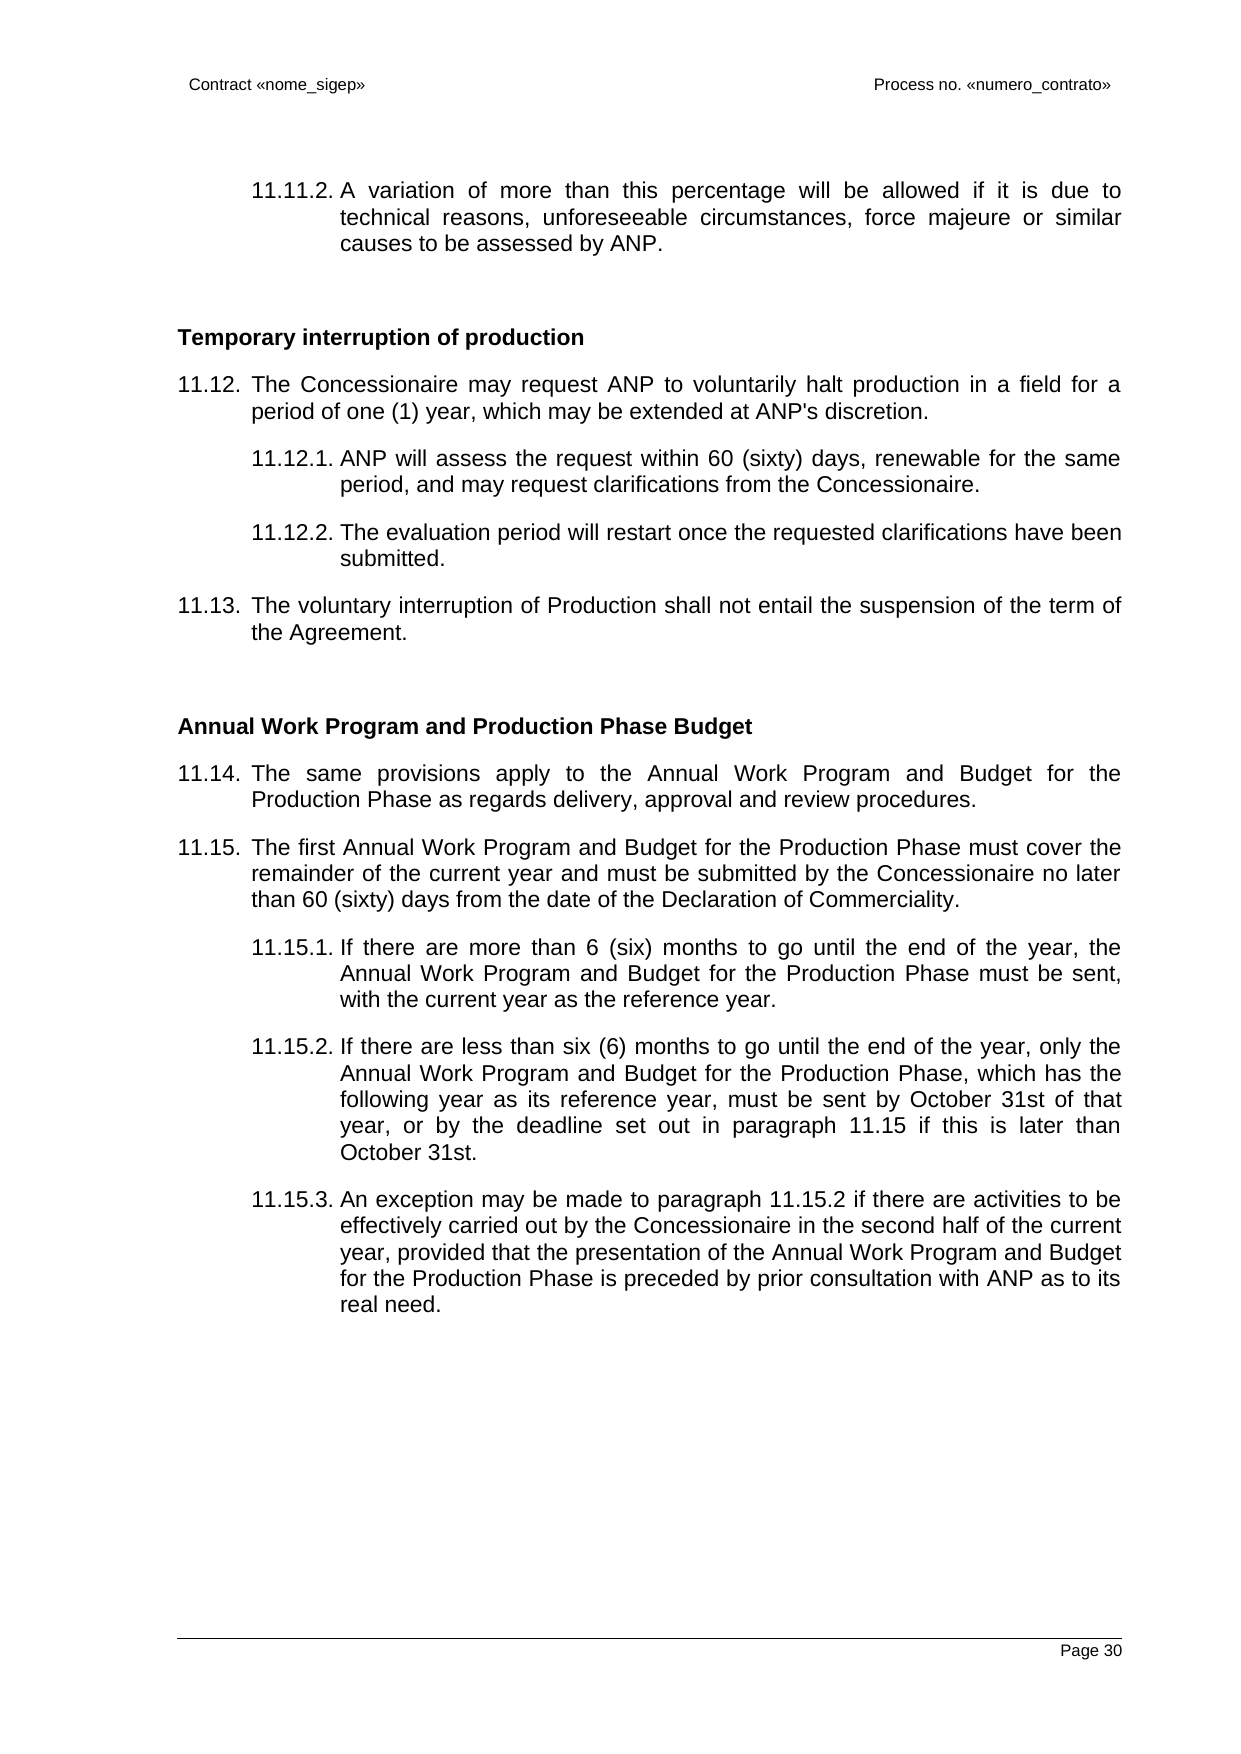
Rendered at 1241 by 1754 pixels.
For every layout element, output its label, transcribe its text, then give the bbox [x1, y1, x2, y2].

text The same provisions apply to the Annual Work Program and Budget for the Production Phase as regards delivery, approval and review procedures. [177, 760, 1122, 813]
text If there are more than 6 (six) months to go until the end of the year, the Annual Work Program and Budget for the Production Phase must be sent, with the current year as the reference year. [251, 933, 1122, 1012]
text The first Annual Work Program and Budget for the Production Phase must cover the remainder of the current year and must be submitted by the Concessionaire no later than 60 (sixty) days from the date of the Declaration of Commerciality. [177, 833, 1122, 913]
text If there are less than six (6) months to go until the end of the year, only the Annual Work Program and Budget for the Production Phase, which has the following year as its reference year, must be sent by October 31st of that year, or by the deadline set out in paragraph 11.15 if this is later than October 31st. [251, 1033, 1122, 1165]
text A variation of more than this percentage will be allowed if it is due to technical reasons, unforeseeable circumstances, force majeure or similar causes to be assessed by ANP. [251, 177, 1122, 256]
text The voluntary interruption of Production shall not entail the suspension of the term of the Agreement. [177, 592, 1122, 645]
text ANP will assess the request within 60 (sixty) days, renewable for the same period, and may request clarifications from the Concessionaire. [251, 445, 1122, 498]
text An exception may be made to paragraph 11.15.2 if there are activities to be effectively carried out by the Concessionaire in the second half of the current year, provided that the presentation of the Annual Work Program and Budget for the Production Phase is preceded by prior consultation with ANP as to its real need. [251, 1186, 1122, 1318]
text Annual Work Program and Production Phase Budget [177, 713, 1122, 739]
text Temporary interruption of production [177, 324, 1122, 351]
text The evaluation period will restart once the requested clarifications have been submitted. [251, 518, 1122, 571]
text The Concessionaire may request ANP to voluntarily halt production in a field for a period of one (1) year, which may be extended at ANP's discretion. [177, 371, 1122, 424]
